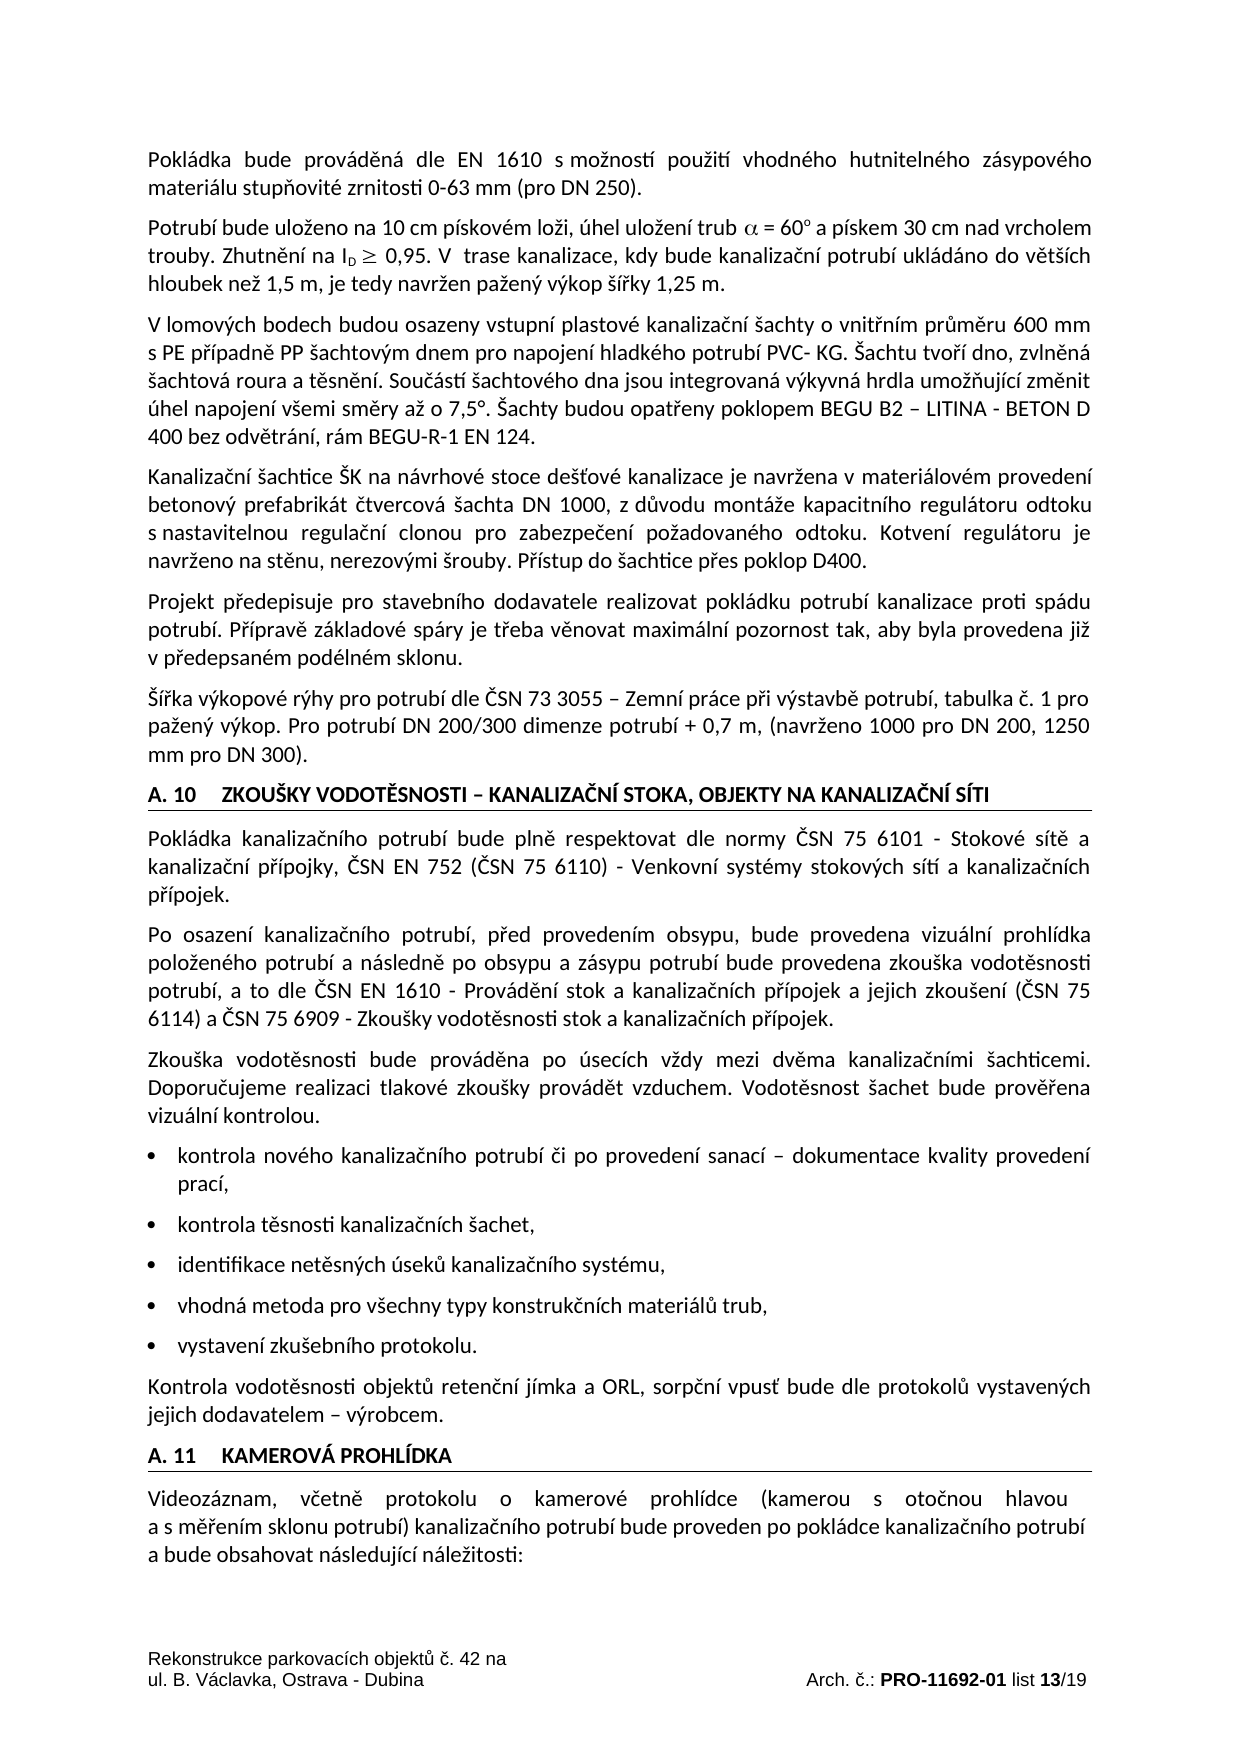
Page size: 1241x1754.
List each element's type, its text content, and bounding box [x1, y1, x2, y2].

text Potrubí bude uloženo na pískovém loži, úhel uložení trub = 60o a pískem nad vrcholem trouby. Zhutnění na ID 0,95. V trase kanalizace, kdy bude kanalizační potrubí ukládáno do větších hloubek než , je tedy navržen pažený výkop šířky 1,25 m. [148, 213, 1092, 297]
text Kanalizační šachtice ŠK na návrhové stoce dešťové kanalizace je navržena v materiálovém provedení betonový prefabrikát čtvercová šachta DN 1000, z důvodu montáže kapacitního regulátoru odtoku s nastavitelnou regulační clonou pro zabezpečení požadovaného odtoku. Kotvení regulátoru je navrženo na stěnu, nerezovými šrouby. Přístup do šachtice přes poklop D400. [148, 462, 1092, 574]
list vystavení zkušebního protokolu. [148, 1332, 1092, 1360]
text Zkouška vodotěsnosti bude prováděna po úsecích vždy mezi dvěma kanalizačními šachticemi. Doporučujeme realizaci tlakové zkoušky provádět vzduchem. Vodotěsnost šachet bude prověřena vizuální kontrolou. [148, 1045, 1092, 1129]
text Projekt předepisuje pro stavebního dodavatele realizovat pokládku potrubí kanalizace proti spádu potrubí. Přípravě základové spáry je třeba věnovat maximální pozornost tak, aby byla provedena již v předepsaném podélném sklonu. [148, 587, 1092, 671]
text Pokládka bude prováděná dle EN 1610 s možností použití vhodného hutnitelného zásypového materiálu stupňovité zrnitosti 0-63 mm (pro DN 250). [148, 145, 1092, 201]
text Videozáznam, včetně protokolu o kamerové prohlídce (kamerou s otočnou hlavou a s měřením sklonu potrubí) kanalizačního potrubí bude proveden po pokládce kanalizačního potrubí a bude obsahovat následující náležitosti: [148, 1484, 1092, 1568]
text V lomových bodech budou osazeny vstupní plastové kanalizační šachty o vnitřním průměru 600 mm s PE případně PP šachtovým dnem pro napojení hladkého potrubí PVC- KG. Šachtu tvoří dno, zvlněná šachtová roura a těsnění. Součástí šachtového dna jsou integrovaná výkyvná hrdla umožňující změnit úhel napojení všemi směry až o 7,5°. Šachty budou opatřeny poklopem BEGU B2 – LITINA - BETON D 400 bez odvětrání, rám BEGU-R-1 EN 124. [148, 310, 1092, 450]
text Pokládka kanalizačního potrubí bude plně respektovat dle normy ČSN 75 6101 - Stokové sítě a kanalizační přípojky, ČSN EN 752 (ČSN 75 6110) - Venkovní systémy stokových sítí a kanalizačních přípojek. [148, 824, 1092, 908]
text A. 10 ZKOUŠKY VODOTĚSNOSTI – KANALIZAČNÍ STOKA, OBJEKTY NA KANALIZAČNÍ SÍTI [148, 780, 1092, 810]
text Šířka výkopové rýhy pro potrubí dle ČSN 73 3055 – Zemní práce při výstavbě potrubí, tabulka č. 1 pro pažený výkop. Pro potrubí DN 200/300 dimenze potrubí + 0,7 m, (navrženo 1000 pro DN 200, 1250 mm pro DN 300). [148, 684, 1092, 768]
text Kontrola vodotěsnosti objektů retenční jímka a ORL, sorpční vpusť bude dle protokolů vystavených jejich dodavatelem – výrobcem. [148, 1372, 1092, 1428]
list vhodná metoda pro všechny typy konstrukčních materiálů trub, [148, 1291, 1092, 1319]
text Po osazení kanalizačního potrubí, před provedením obsypu, bude provedena vizuální prohlídka položeného potrubí a následně po obsypu a zásypu potrubí bude provedena zkouška vodotěsnosti potrubí, a to dle ČSN EN 1610 - Provádění stok a kanalizačních přípojek a jejich zkoušení (ČSN 75 6114) a ČSN 75 6909 - Zkoušky vodotěsnosti stok a kanalizačních přípojek. [148, 920, 1092, 1032]
list kontrola nového kanalizačního potrubí či po provedení sanací – dokumentace kvality provedení prací, [148, 1142, 1092, 1198]
list identifikace netěsných úseků kanalizačního systému, [148, 1251, 1092, 1279]
list kontrola těsnosti kanalizačních šachet, [148, 1210, 1092, 1238]
text A. 11 KAMEROVÁ PROHLÍDKA [148, 1441, 1092, 1471]
